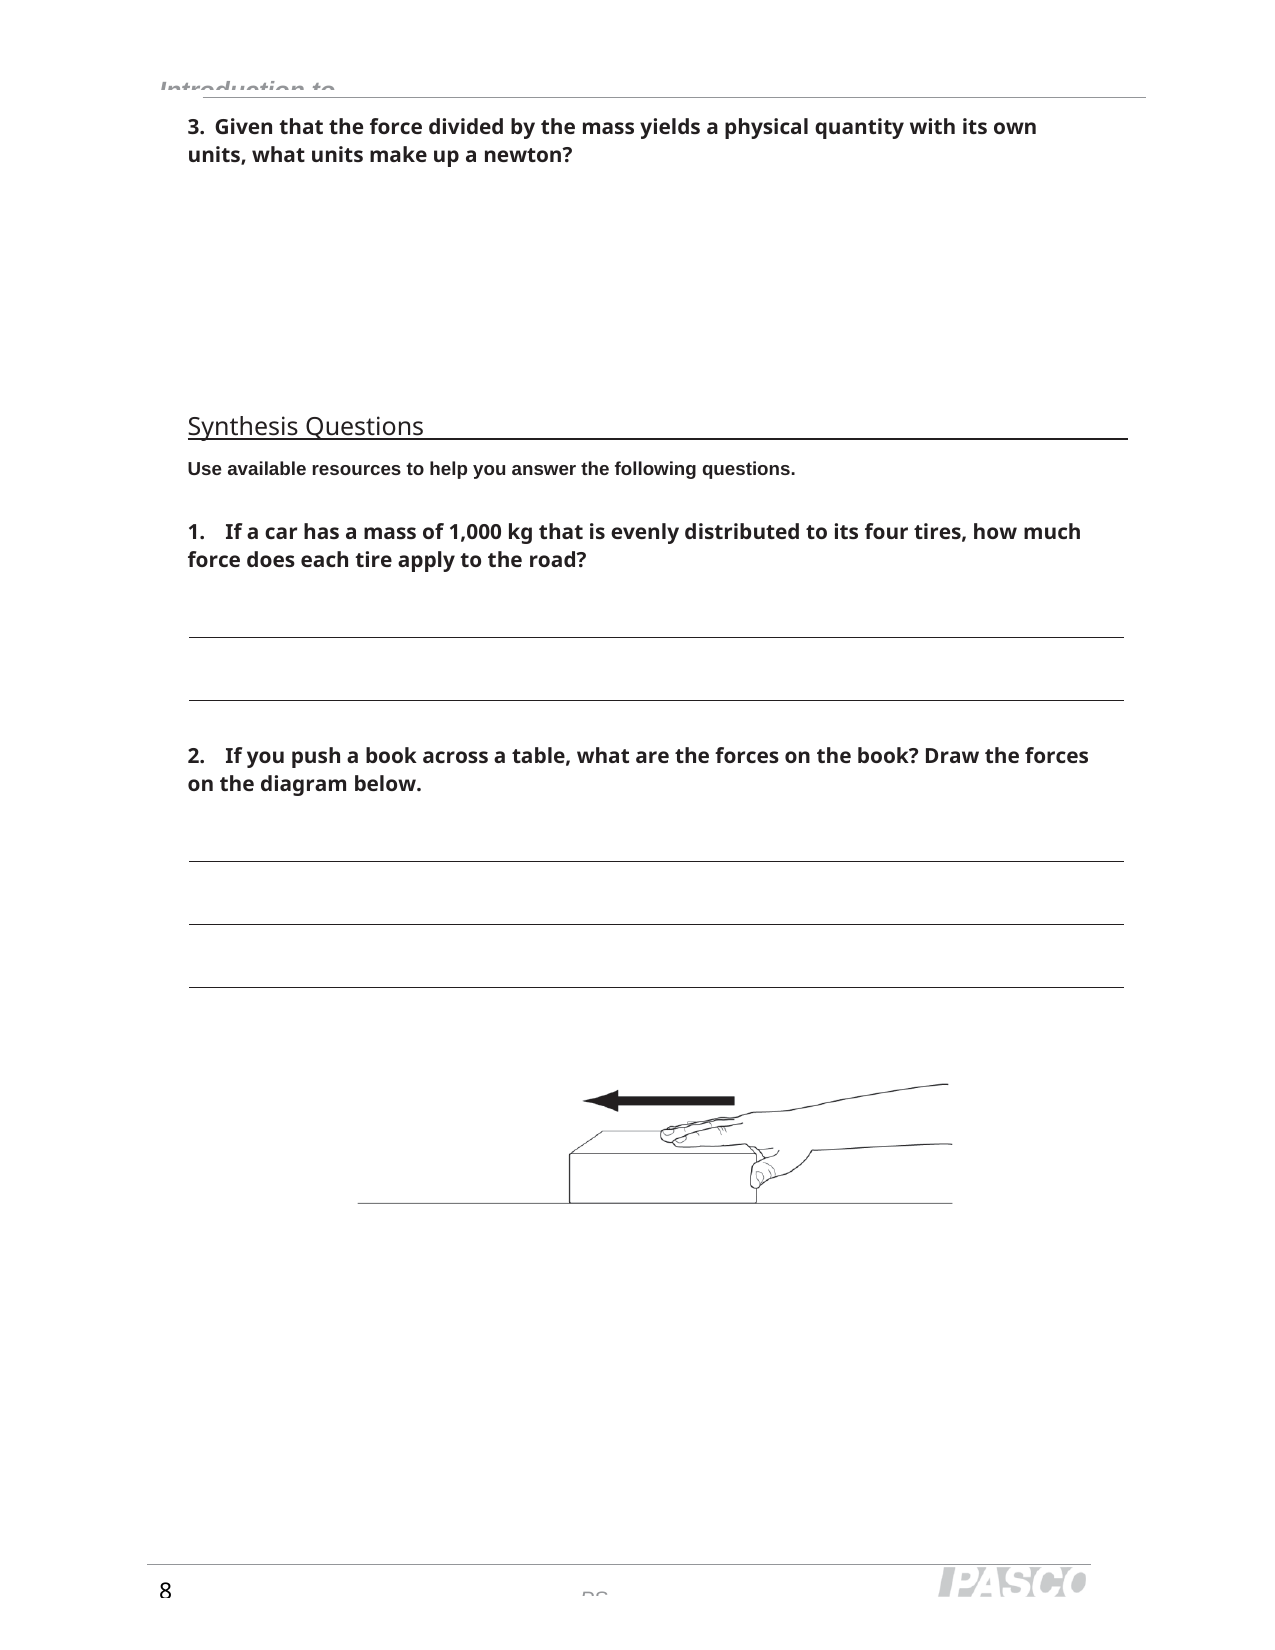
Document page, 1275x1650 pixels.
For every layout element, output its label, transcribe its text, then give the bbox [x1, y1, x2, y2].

subtitle If a car has a mass of 1,000 kg that is evenly distributed to its four tires, how much force does each tire apply to the road? [187, 517, 1114, 574]
picture [937, 1567, 1086, 1597]
picture [357, 1083, 953, 1204]
list If you push a book across a table, what are the forces on the book? Draw the forces on the diagram below. [187, 741, 1120, 798]
text Use available resources to help you answer the following questions. [187, 457, 1139, 479]
list Given that the force divided by the mass yields a physical quantity with its own units, what units make up a newton? [187, 112, 1075, 169]
text Synthesis Questions [187, 409, 1139, 443]
